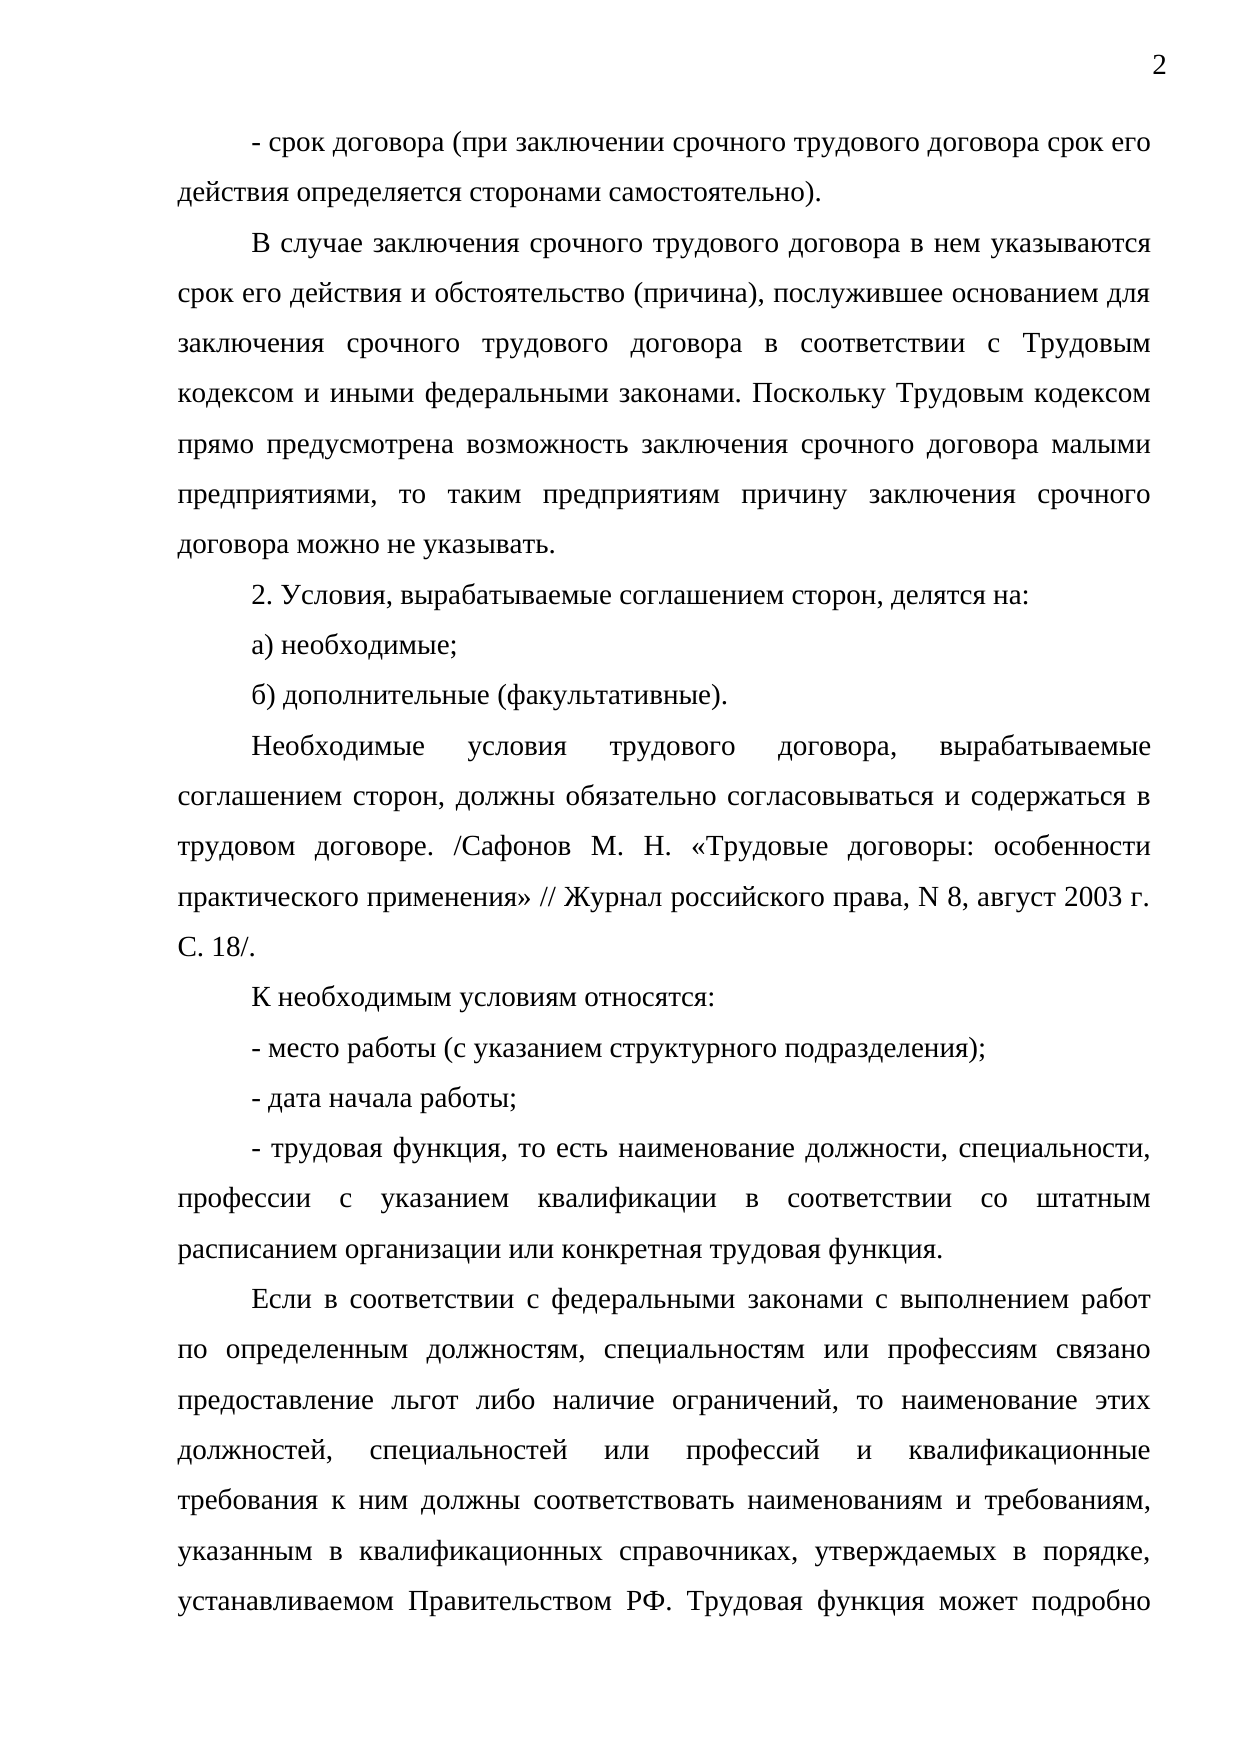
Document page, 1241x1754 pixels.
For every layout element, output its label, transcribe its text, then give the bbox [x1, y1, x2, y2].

text - срок договора (при заключении срочного трудового договора срок его действия определяется сторонами самостоятельно). [177, 124, 1152, 208]
text - место работы (с указанием структурного подразделения); [177, 1030, 1152, 1063]
text - трудовая функция, то есть наименование должности, специальности, профессии с указанием квалификации в соответствии со штатным расписанием организации или конкретная трудовая функция. [177, 1130, 1152, 1264]
text В случае заключения срочного трудового договора в нем указываются срок его действия и обстоятельство (причина), послужившее основанием для заключения срочного трудового договора в соответствии с Трудовым кодексом и иными федеральными законами. Поскольку Трудовым кодексом прямо предусмотрена возможность заключения срочного договора малыми предприятиями, то таким предприятиям причину заключения срочного договора можно не указывать. [177, 225, 1152, 560]
text Необходимые условия трудового договора, вырабатываемые соглашением сторон, должны обязательно согласовываться и содержаться в трудовом договоре. /Сафонов М. Н. «Трудовые договоры: особенности практического применения» // Журнал российского права, N 8, август 2003 г. С. 18/. [177, 728, 1152, 963]
text а) необходимые; [177, 627, 1152, 661]
text 2. Условия, вырабатываемые соглашением сторон, делятся на: [177, 577, 1152, 610]
text б) дополнительные (факультативные). [177, 677, 1152, 711]
text К необходимым условиям относятся: [177, 979, 1152, 1013]
text - дата начала работы; [177, 1080, 1152, 1113]
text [177, 1281, 1152, 1617]
